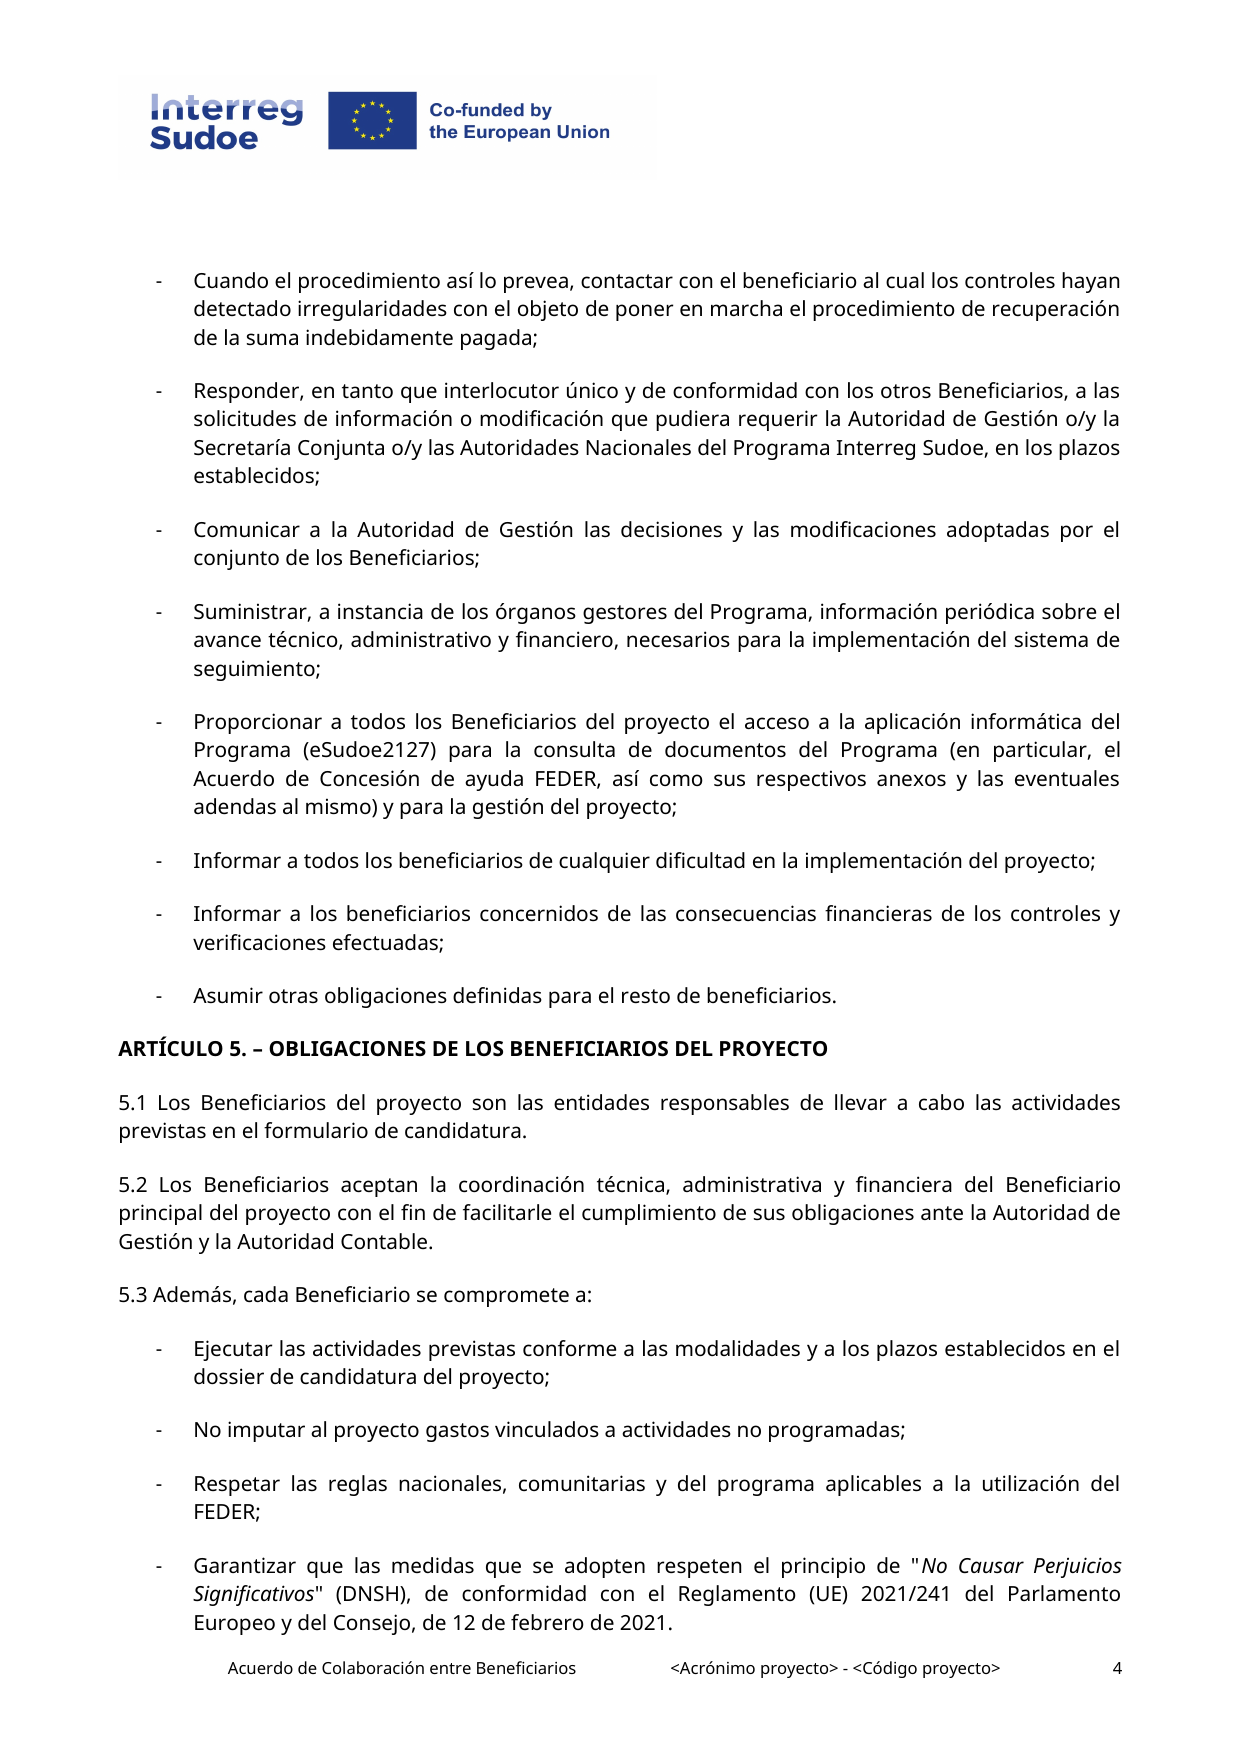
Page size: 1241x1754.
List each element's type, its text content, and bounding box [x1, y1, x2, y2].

list Cuando el procedimiento así lo prevea, contactar con el beneficiario al cual los controles hayan detectado irregularidades con el objeto de poner en marcha el procedimiento de recuperación de la suma indebidamente pagada; [156, 266, 1122, 351]
list Comunicar a la Autoridad de Gestión las decisiones y las modificaciones adoptadas por el conjunto de los Beneficiarios; [156, 515, 1122, 572]
list Informar a los beneficiarios concernidos de las consecuencias financieras de los controles y verificaciones efectuadas; [156, 899, 1122, 956]
text ARTÍCULO 5. – obligaCionEs de los BENEFICIARIOS dEL proYECTO [118, 1034, 1122, 1063]
list Proporcionar a todos los Beneficiarios del proyecto el acceso a la aplicación informática del Programa (eSudoe2127) para la consulta de documentos del Programa (en particular, el Acuerdo de Concesión de ayuda FEDER, así como sus respectivos anexos y las eventuales adendas al mismo) y para la gestión del proyecto; [156, 707, 1122, 821]
list Responder, en tanto que interlocutor único y de conformidad con los otros Beneficiarios, a las solicitudes de información o modificación que pudiera requerir la Autoridad de Gestión o/y la Secretaría Conjunta o/y las Autoridades Nacionales del Programa Interreg Sudoe, en los plazos establecidos; [156, 376, 1122, 490]
text 5.1 Los Beneficiarios del proyecto son las entidades responsables de llevar a cabo las actividades previstas en el formulario de candidatura. [118, 1088, 1122, 1145]
list Informar a todos los beneficiarios de cualquier dificultad en la implementación del proyecto; [156, 846, 1122, 874]
list Suministrar, a instancia de los órganos gestores del Programa, información periódica sobre el avance técnico, administrativo y financiero, necesarios para la implementación del sistema de seguimiento; [156, 597, 1122, 682]
text 5.2 Los Beneficiarios aceptan la coordinación técnica, administrativa y financiera del Beneficiario principal del proyecto con el fin de facilitarle el cumplimiento de sus obligaciones ante la Autoridad de Gestión y la Autoridad Contable. [118, 1170, 1122, 1255]
text 5.3 Además, cada Beneficiario se compromete a: [118, 1280, 1122, 1309]
list No imputar al proyecto gastos vinculados a actividades no programadas; [156, 1416, 1122, 1444]
list Ejecutar las actividades previstas conforme a las modalidades y a los plazos establecidos en el dossier de candidatura del proyecto; [156, 1334, 1122, 1391]
picture [118, 75, 658, 180]
list Respetar las reglas nacionales, comunitarias y del programa aplicables a la utilización del FEDER; [156, 1469, 1122, 1526]
list Asumir otras obligaciones definidas para el resto de beneficiarios. [156, 981, 1122, 1009]
list Garantizar que las medidas que se adopten respeten el principio de "No Causar Perjuicios Significativos" (DNSH), de conformidad con el Reglamento (UE) 2021/241 del Parlamento Europeo y del Consejo, de 12 de febrero de 2021. [156, 1551, 1122, 1636]
